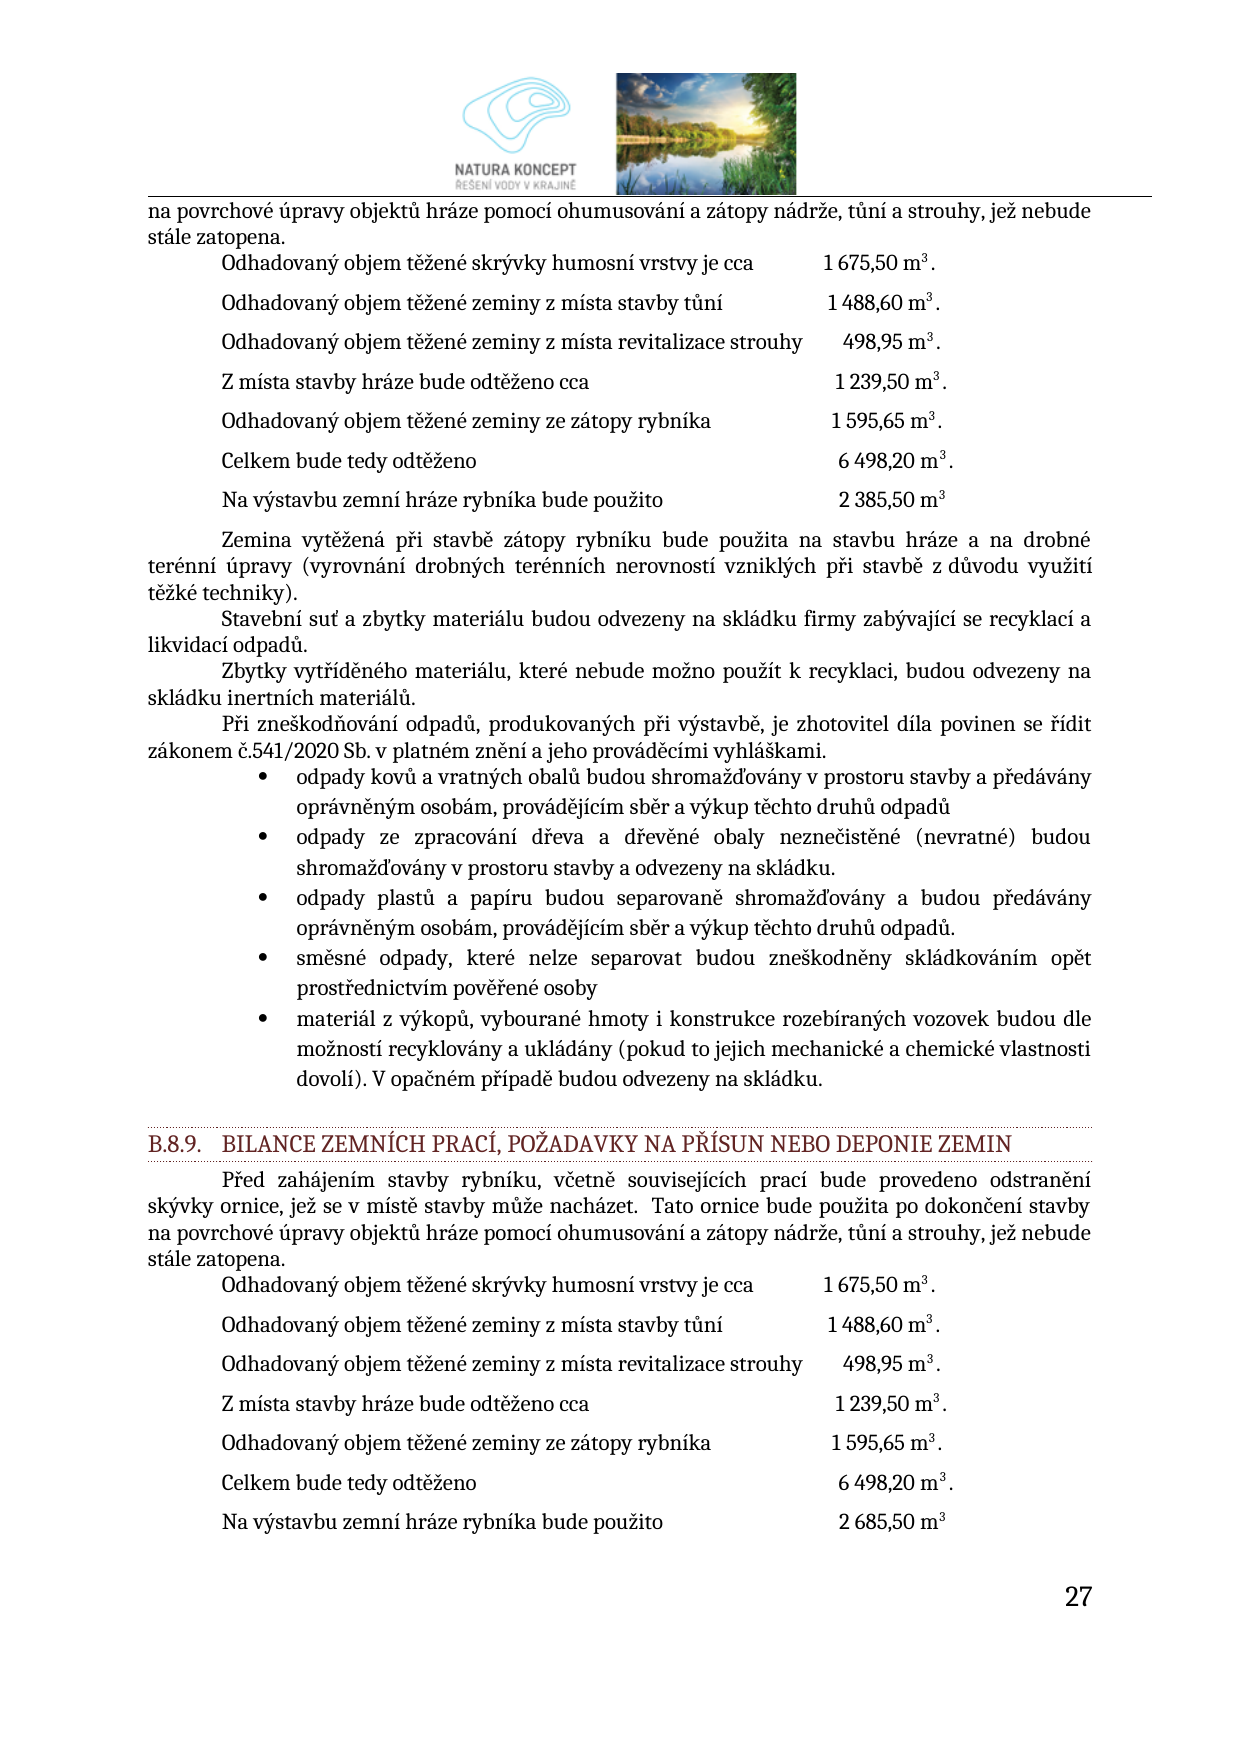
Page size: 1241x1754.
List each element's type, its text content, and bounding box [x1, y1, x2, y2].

text Celkem bude tedy odtěženo 6 498,20 m3 . [148, 1469, 1092, 1496]
text Odhadovaný objem těžené zeminy ze zátopy rybníka 1 595,65 m3 . [148, 1430, 1092, 1456]
text Odhadovaný objem těžené zeminy z místa stavby tůní 1 488,60 m3 . [148, 290, 1092, 316]
text Na výstavbu zemní hráze rybníka bude použito 2 685,50 m3 [148, 1509, 1092, 1535]
text Celkem bude tedy odtěženo 6 498,20 m3 . [148, 448, 1092, 474]
text Odhadovaný objem těžené skrývky humosní vrstvy je cca 1 675,50 m3 . [148, 250, 1092, 277]
text Z místa stavby hráze bude odtěženo cca 1 239,50 m3 . [148, 1390, 1092, 1417]
text Odhadovaný objem těžené zeminy z místa revitalizace strouhy 498,95 m3 . [148, 329, 1092, 356]
text Stavební suť a zbytky materiálu budou odvezeny na skládku firmy zabývající se recyklací a likvidací odpadů. [148, 606, 1092, 658]
text Odhadovaný objem těžené zeminy z místa revitalizace strouhy 498,95 m3 . [148, 1351, 1092, 1377]
text Na výstavbu zemní hráze rybníka bude použito 2 385,50 m3 [148, 487, 1092, 513]
picture [444, 73, 797, 195]
list odpady kovů a vratných obalů budou shromažďovány v prostoru stavby a předávány oprávněným osobám, provádějícím sběr a výkup těchto druhů odpadů [259, 764, 1092, 820]
text Z místa stavby hráze bude odtěženo cca 1 239,50 m3 . [148, 369, 1092, 395]
text Zemina vytěžená při stavbě zátopy rybníku bude použita na stavbu hráze a na drobné terénní úpravy (vyrovnání drobných terénních nerovností vzniklých při stavbě z důvodu využití těžké techniky). [148, 527, 1092, 606]
text Při zneškodňování odpadů, produkovaných při výstavbě, je zhotovitel díla povinen se řídit zákonem č.541/2020 Sb. v platném znění a jeho prováděcími vyhláškami. [148, 711, 1092, 764]
list odpady plastů a papíru budou separovaně shromažďovány a budou předávány oprávněným osobám, provádějícím sběr a výkup těchto druhů odpadů. [259, 884, 1092, 941]
text Odhadovaný objem těžené zeminy z místa stavby tůní 1 488,60 m3 . [148, 1311, 1092, 1338]
list směsné odpady, které nelze separovat budou zneškodněny skládkováním opět prostřednictvím pověřené osoby [259, 945, 1092, 1002]
subtitle bilance zemních prací, požadavky na přísun nebo deponie zemin [148, 1127, 1092, 1162]
list materiál z výkopů, vybourané hmoty i konstrukce rozebíraných vozovek budou dle možností recyklovány a ukládány (pokud to jejich mechanické a chemické vlastnosti dovolí). V opačném případě budou odvezeny na skládku. [259, 1005, 1092, 1092]
text Odhadovaný objem těžené skrývky humosní vrstvy je cca 1 675,50 m3 . [148, 1272, 1092, 1298]
text Odhadovaný objem těžené zeminy ze zátopy rybníka 1 595,65 m3 . [148, 408, 1092, 434]
list odpady ze zpracování dřeva a dřevěné obaly neznečistěné (nevratné) budou shromažďovány v prostoru stavby a odvezeny na skládku. [259, 824, 1092, 881]
text Zbytky vytříděného materiálu, které nebude možno použít k recyklaci, budou odvezeny na skládku inertních materiálů. [148, 658, 1092, 711]
